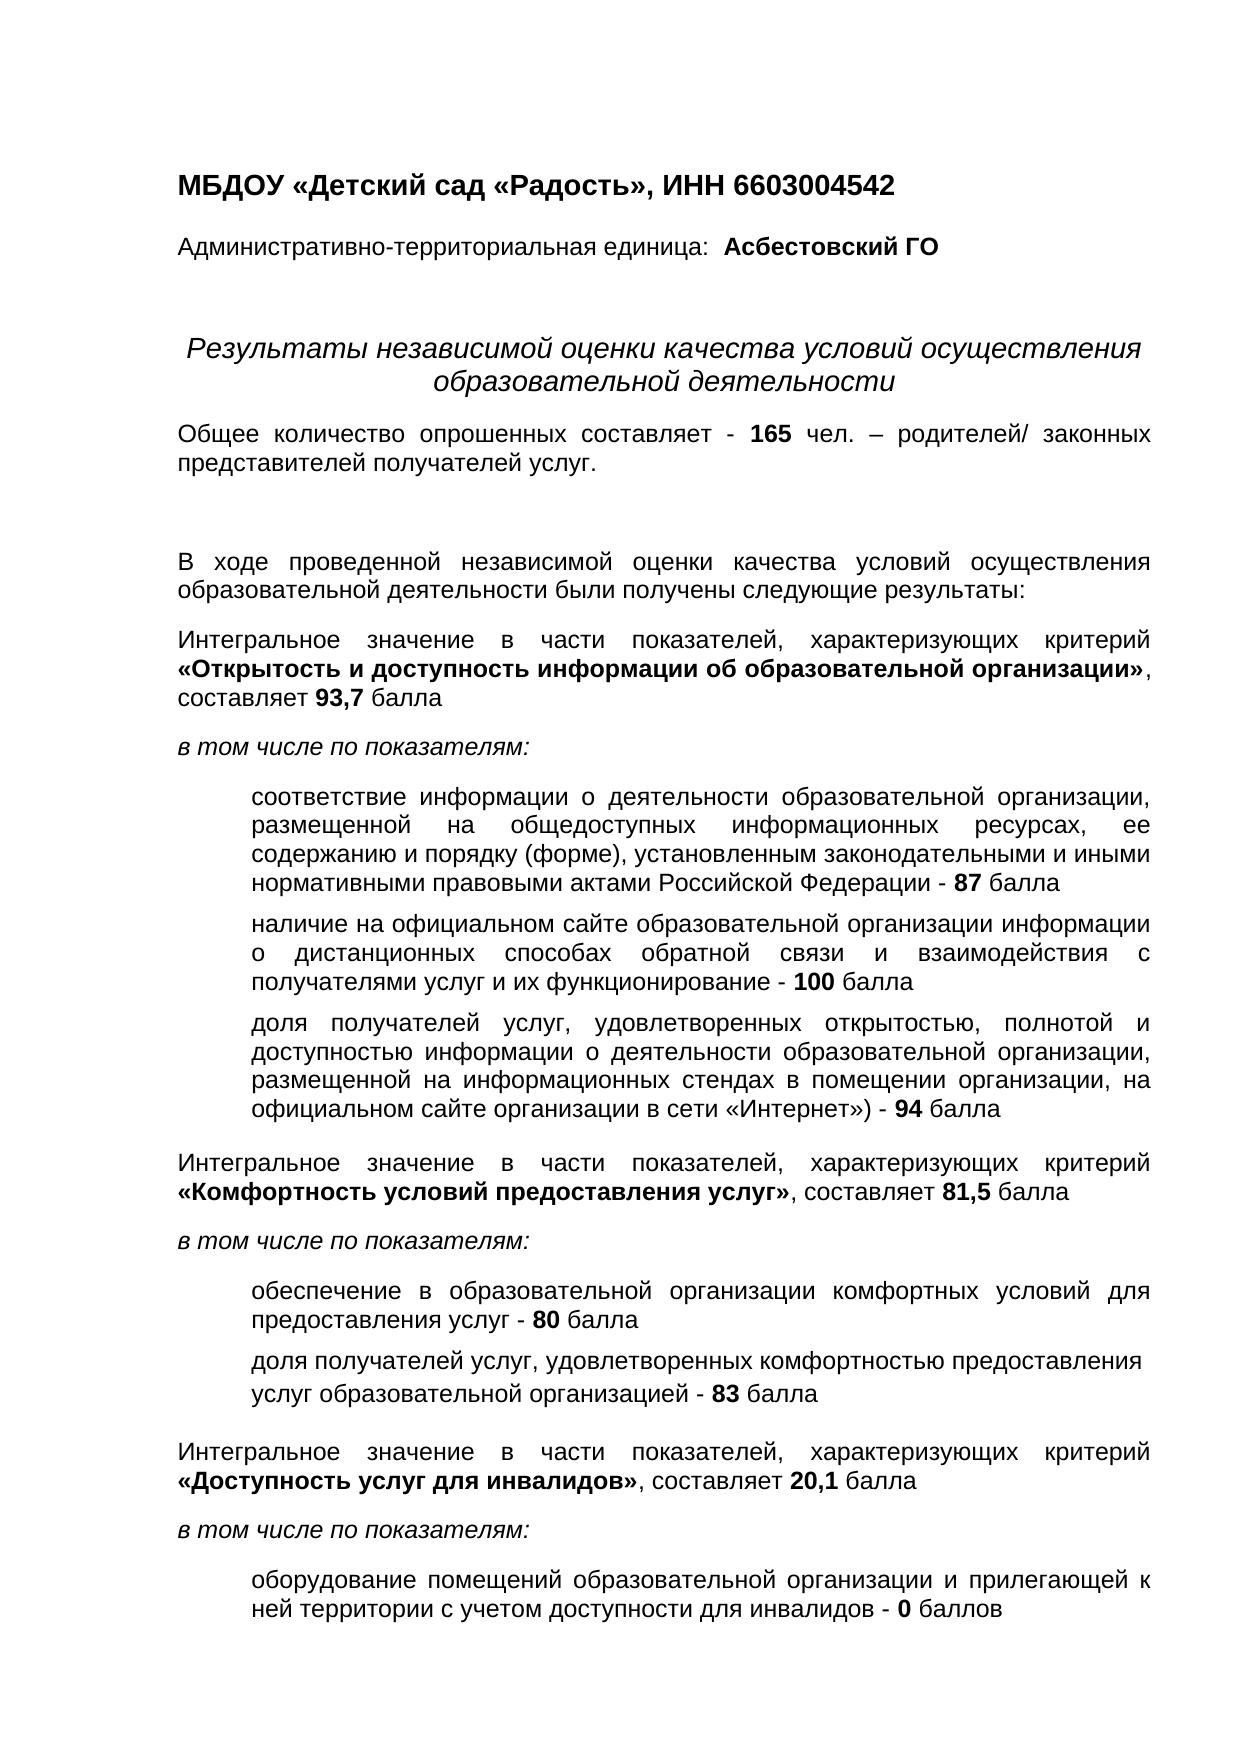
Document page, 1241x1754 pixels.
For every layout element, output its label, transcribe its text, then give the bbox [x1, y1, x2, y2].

text оборудование помещений образовательной организации и прилегающей к ней территории с учетом доступности для инвалидов - 0 баллов [251, 1565, 1152, 1622]
subtitle МБДОУ «Детский сад «Радость», ИНН 6603004542 [177, 168, 1152, 202]
text в том числе по показателям: [177, 732, 1152, 761]
text соответствие информации о деятельности образовательной организации, размещенной на общедоступных информационных ресурсах, ее содержанию и порядку (форме), установленным законодательными и иными нормативными правовыми актами Российской Федерации - 87 балла [251, 782, 1152, 897]
text Интегральное значение в части показателей, характеризующих критерий «Комфортность условий предоставления услуг», составляет 81,5 балла [177, 1148, 1152, 1205]
text В ходе проведенной независимой оценки качества условий осуществления образовательной деятельности были получены следующие результаты: [177, 547, 1152, 604]
text Интегральное значение в части показателей, характеризующих критерий «Открытость и доступность информации об образовательной организации», составляет 93,7 балла [177, 625, 1152, 711]
text доля получателей услуг, удовлетворенных комфортностью предоставления услуг образовательной организацией - 83 балла [251, 1346, 1152, 1408]
text в том числе по показателям: [177, 1226, 1152, 1255]
text в том числе по показателям: [177, 1515, 1152, 1544]
text доля получателей услуг, удовлетворенных открытостью, полнотой и доступностью информации о деятельности образовательной организации, размещенной на информационных стендах в помещении организации, на официальном сайте организации в сети «Интернет») - 94 балла [251, 1008, 1152, 1123]
text Интегральное значение в части показателей, характеризующих критерий «Доступность услуг для инвалидов», составляет 20,1 балла [177, 1437, 1152, 1494]
text Результаты независимой оценки качества условий осуществления образовательной деятельности [177, 331, 1152, 398]
text Административно-территориальная единица: Асбестовский ГО [177, 232, 1152, 260]
text Общее количество опрошенных составляет - 165 чел. – родителей/ законных представителей получателей услуг. [177, 419, 1152, 476]
text наличие на официальном сайте образовательной организации информации о дистанционных способах обратной связи и взаимодействия с получателями услуг и их функционирование - 100 балла [251, 909, 1152, 995]
text обеспечение в образовательной организации комфортных условий для предоставления услуг - 80 балла [251, 1276, 1152, 1333]
